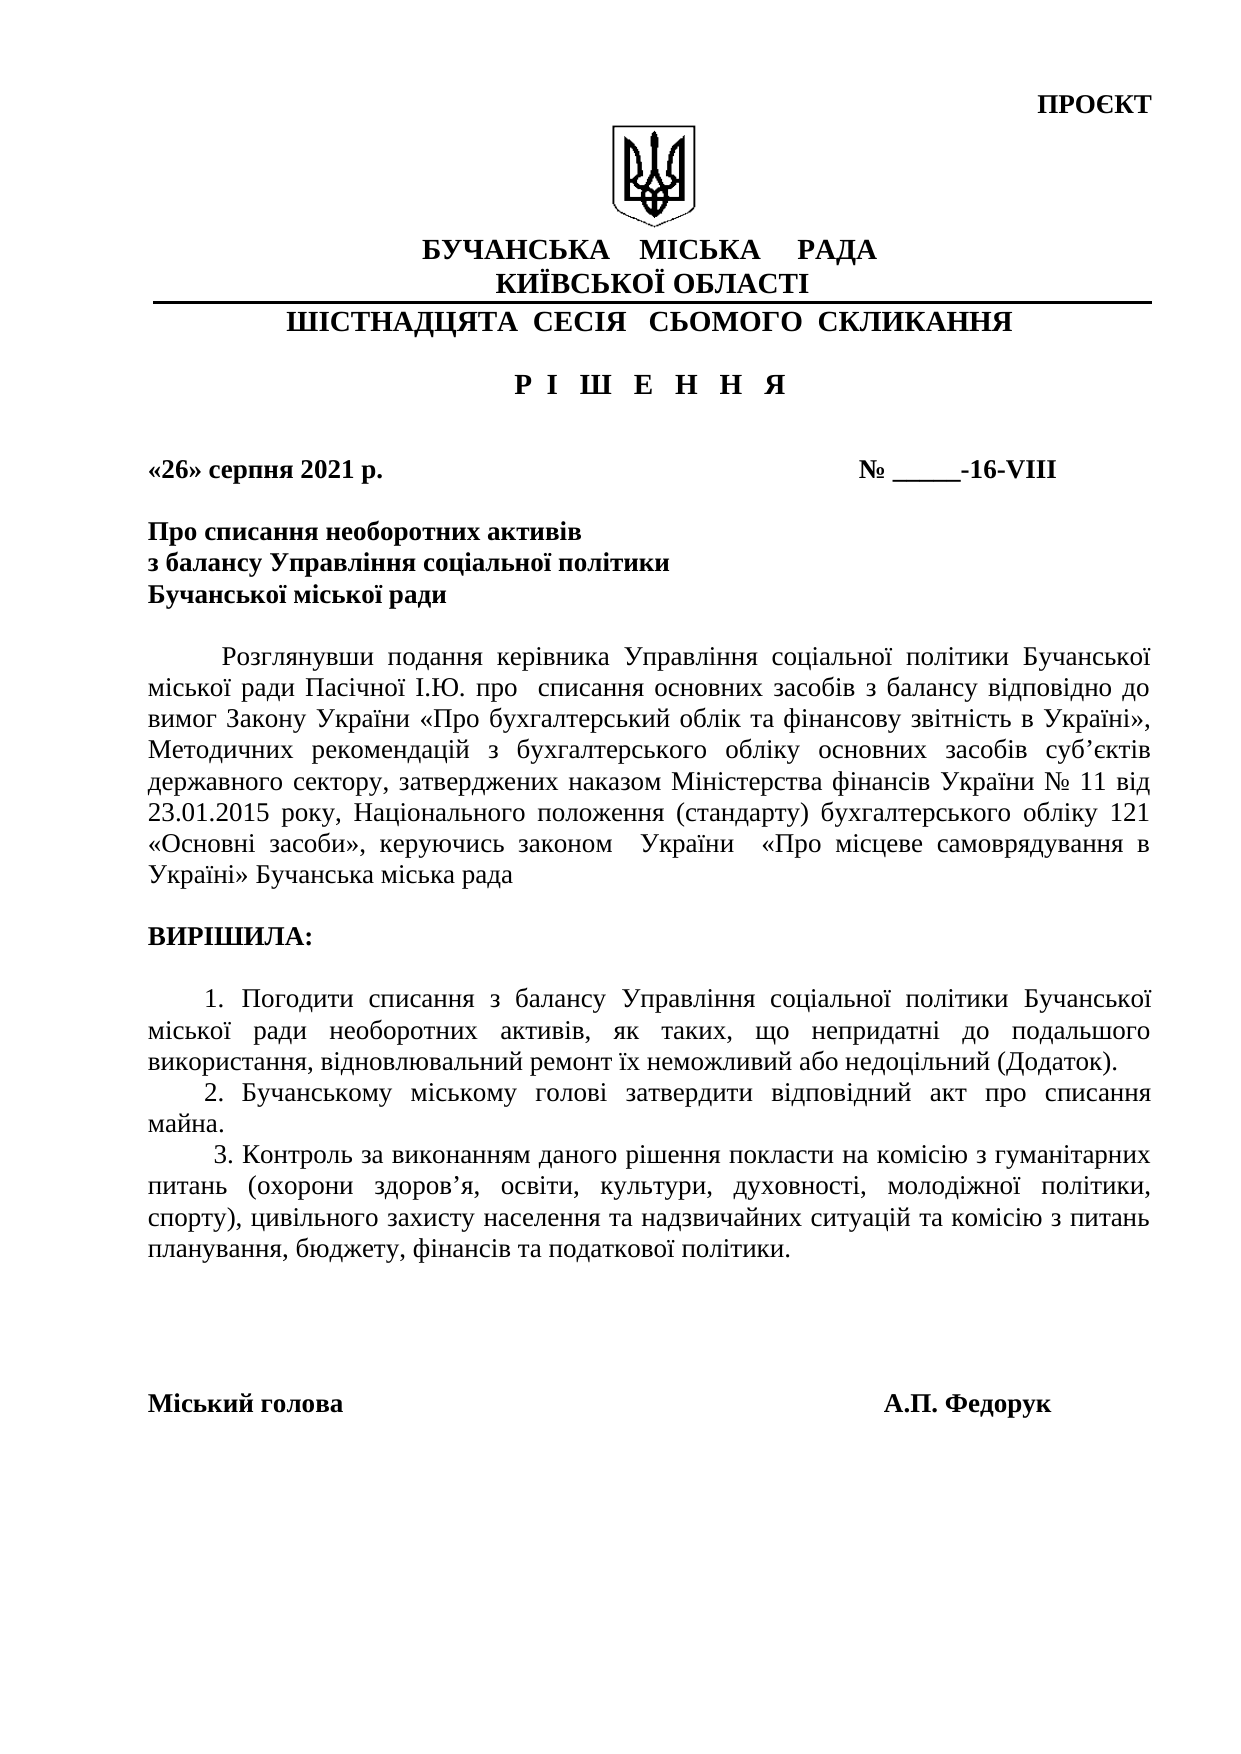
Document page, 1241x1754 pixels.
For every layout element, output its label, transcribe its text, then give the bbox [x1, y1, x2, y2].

text ВИРІШИЛА: [148, 920, 1152, 951]
text Р І Ш Е Н Н Я [148, 367, 1152, 400]
text «26» серпня 2021 р. № _____-16-VIII [148, 453, 1152, 484]
text ПРОЄКТ [148, 88, 1152, 120]
text Про списання необоротних активів [148, 515, 1152, 547]
text Бучанської міської ради [148, 578, 1152, 609]
text Розглянувши подання керівника Управління соціальної політики Бучанської міської ради Пасічної І.Ю. про списання основних засобів з балансу відповідно до вимог Закону України «Про бухгалтерський облік та фінансову звітність в Україні», Методичних рекомендацій з бухгалтерського обліку основних засобів суб’єктів державного сектору, затверджених наказом Міністерства фінансів України № 11 від 23.01.2015 року, Національного положення (стандарту) бухгалтерського обліку 121 «Основні засоби», керуючись законом України «Про місцеве самоврядування в Україні» Бучанська міська рада [148, 640, 1152, 889]
text ШІСТНАДЦЯТА СЕСІЯ СЬОМОГО СКЛИКАННЯ [148, 304, 1152, 338]
list Бучанському міському голові затвердити відповідний акт про списання майна. [148, 1076, 1152, 1138]
list Погодити списання з балансу Управління соціальної політики Бучанської міської ради необоротних активів, як таких, що непридатні до подальшого використання, відновлювальний ремонт їх неможливий або недоцільний (Додаток). [148, 983, 1152, 1076]
list 3. Контроль за виконанням даного рішення покласти на комісію з гуманітарних питань (охорони здоров’я, освіти, культури, духовності, молодіжної політики, спорту), цивільного захисту населення та надзвичайних ситуацій та комісію з питань планування, бюджету, фінансів та податкової політики. [148, 1138, 1152, 1263]
text з балансу Управління соціальної політики [148, 547, 1152, 578]
text БУЧАНСЬКА МІСЬКА РАДА [148, 232, 1152, 266]
text Міський голова А.П. Федорук [148, 1387, 1152, 1419]
text КИЇВСЬКОЇ ОБЛАСТІ [153, 266, 1152, 301]
